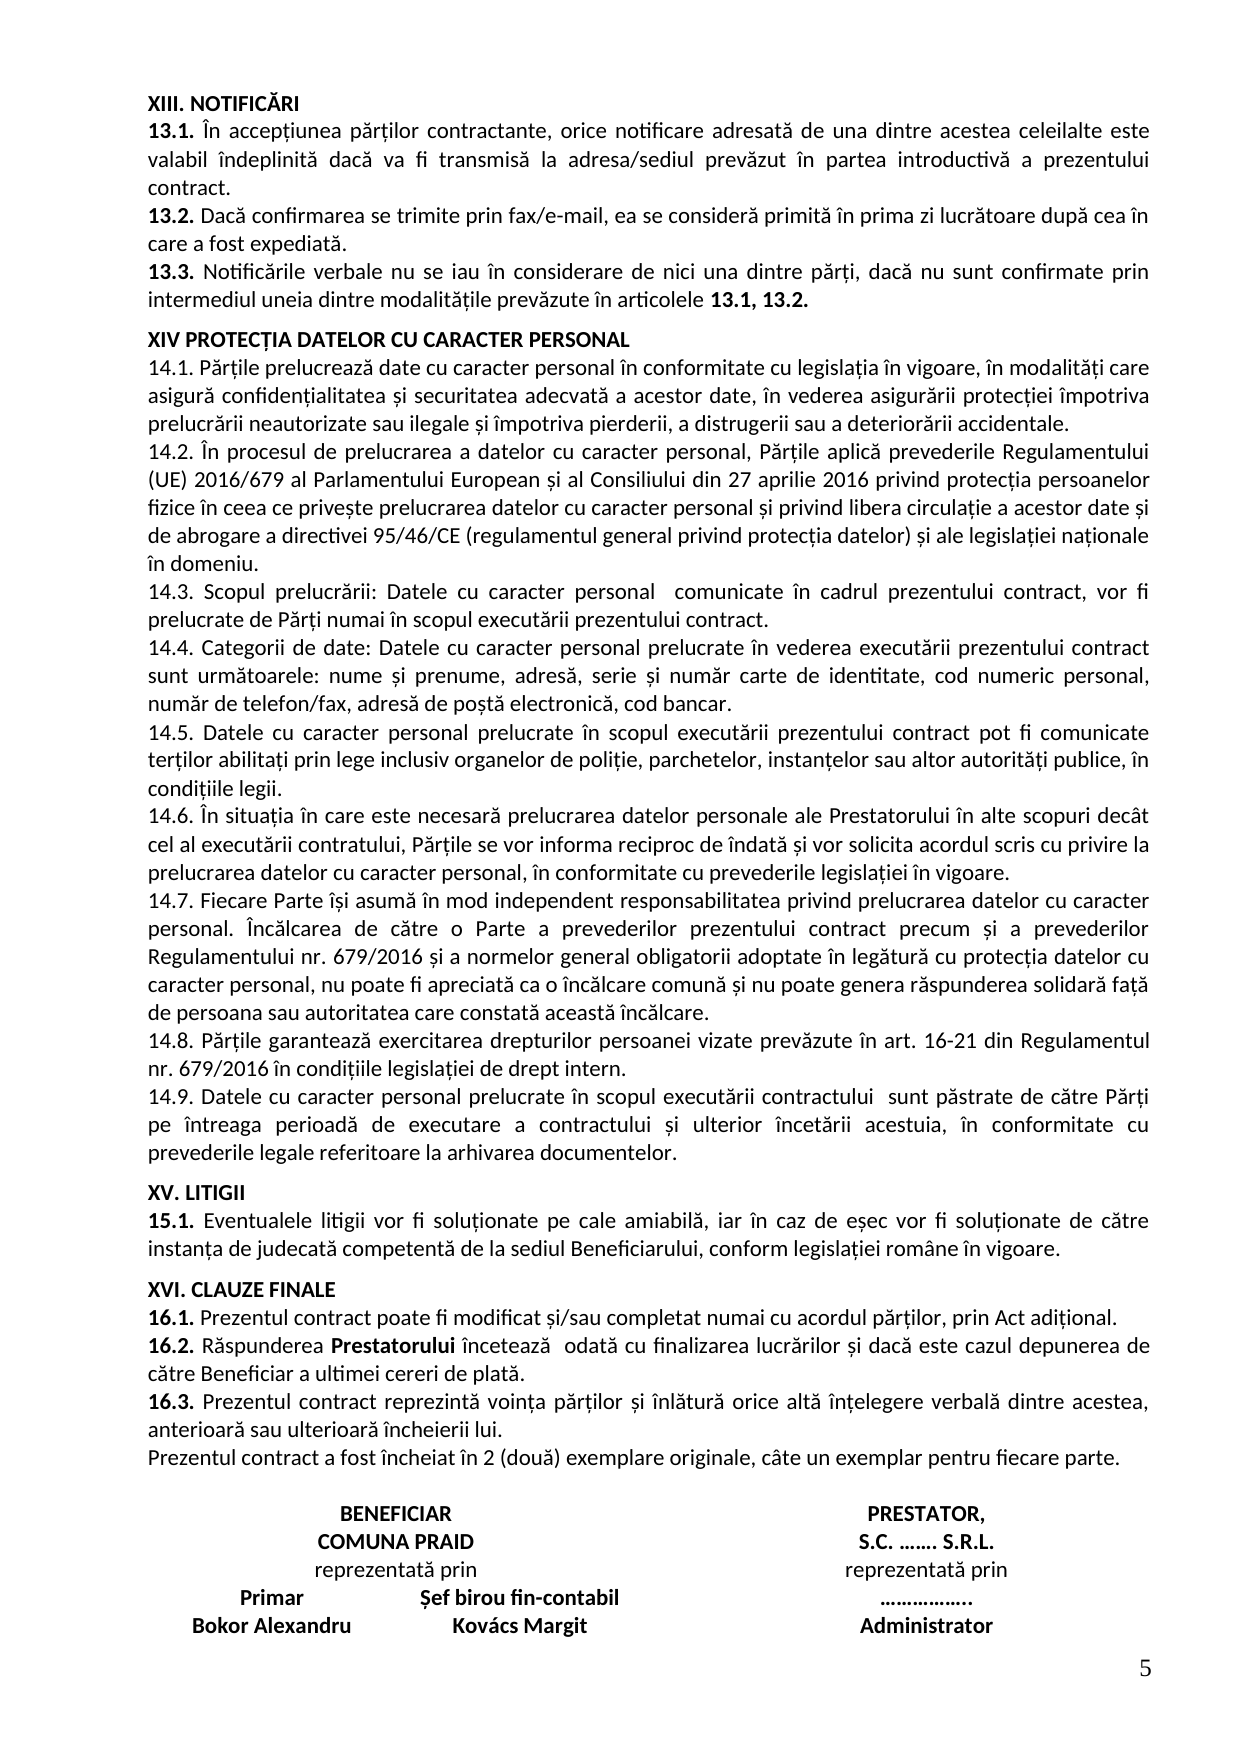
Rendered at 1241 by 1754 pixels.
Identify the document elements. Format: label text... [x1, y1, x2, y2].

list 16.3. Prezentul contract reprezintă voința părților și înlătură orice altă înțelegere verbală dintre acestea, anterioară sau ulterioară încheierii lui. [148, 1387, 1152, 1443]
list 16.2. Răspunderea Prestatorului încetează odată cu finalizarea lucrărilor și dacă este cazul depunerea de către Beneficiar a ultimei cereri de plată. [148, 1331, 1152, 1387]
table_cell Șef birou fin-contabil Kovács Margit [396, 1583, 644, 1650]
subtitle XIV PROTECȚIA DATELOR CU CARACTER PERSONAL [148, 325, 1152, 353]
text 14.1. Părțile prelucrează date cu caracter personal în conformitate cu legislația în vigoare, în modalități care asigură confidențialitatea și securitatea adecvată a acestor date, în vederea asigurării protecției împotriva prelucrării neautorizate sau ilegale și împotriva pierderii, a distrugerii sau a deteriorării accidentale. [148, 353, 1152, 437]
subtitle XVI. CLAUZE FINALE [148, 1275, 1152, 1303]
list 15.1. Eventualele litigii vor fi soluționate pe cale amiabilă, iar în caz de eșec vor fi soluționate de către instanța de judecată competentă de la sediul Beneficiarului, conform legislației române în vigoare. [148, 1206, 1152, 1262]
table_header PRESTATOR, S.C. ……. S.R.L. reprezentată prin …………….. Administrator [644, 1499, 1209, 1650]
text 14.5. Datele cu caracter personal prelucrate în scopul executării prezentului contract pot fi comunicate terților abilitați prin lege inclusiv organelor de poliție, parchetelor, instanțelor sau altor autorități publice, în condițiile legii. [148, 718, 1152, 802]
subtitle XV. LITIGII [148, 1178, 1152, 1206]
subtitle XIII. NOTIFICĂRI [148, 89, 1152, 117]
table_header BENEFICIAR COMUNA PRAID reprezentată prin [148, 1499, 644, 1583]
list 13.2. Dacă confirmarea se trimite prin fax/e-mail, ea se consideră primită în prima zi lucrătoare după cea în care a fost expediată. [148, 201, 1152, 257]
text 14.3. Scopul prelucrării: Datele cu caracter personal comunicate în cadrul prezentului contract, vor fi prelucrate de Părți numai în scopul executării prezentului contract. [148, 577, 1152, 633]
list 13.1. În accepțiunea părților contractante, orice notificare adresată de una dintre acestea celeilalte este valabil îndeplinită dacă va fi transmisă la adresa/sediul prevăzut în partea introductivă a prezentului contract. [148, 117, 1152, 201]
text 14.6. În situația în care este necesară prelucrarea datelor personale ale Prestatorului în alte scopuri decât cel al executării contratului, Părțile se vor informa reciproc de îndată și vor solicita acordul scris cu privire la prelucrarea datelor cu caracter personal, în conformitate cu prevederile legislației în vigoare. [148, 802, 1152, 886]
table_cell Primar Bokor Alexandru [148, 1583, 396, 1650]
text Prezentul contract a fost încheiat în 2 (două) exemplare originale, câte un exemplar pentru fiecare parte. [148, 1443, 1152, 1471]
text 14.2. În procesul de prelucrarea a datelor cu caracter personal, Părțile aplică prevederile Regulamentului (UE) 2016/679 al Parlamentului European și al Consiliului din 27 aprilie 2016 privind protecția persoanelor fizice în ceea ce privește prelucrarea datelor cu caracter personal și privind libera circulație a acestor date și de abrogare a directivei 95/46/CE (regulamentul general privind protecția datelor) și ale legislației naționale în domeniu. [148, 437, 1152, 577]
text 14.7. Fiecare Parte își asumă în mod independent responsabilitatea privind prelucrarea datelor cu caracter personal. Încălcarea de către o Parte a prevederilor prezentului contract precum și a prevederilor Regulamentului nr. 679/2016 și a normelor general obligatorii adoptate în legătură cu protecția datelor cu caracter personal, nu poate fi apreciată ca o încălcare comună și nu poate genera răspunderea solidară față de persoana sau autoritatea care constată această încălcare. [148, 886, 1152, 1026]
list 13.3. Notificările verbale nu se iau în considerare de nici una dintre părți, dacă nu sunt confirmate prin intermediul uneia dintre modalitățile prevăzute în articolele 13.1, 13.2. [148, 257, 1152, 313]
list 16.1. Prezentul contract poate fi modificat și/sau completat numai cu acordul părților, prin Act adițional. [148, 1303, 1152, 1331]
text 14.4. Categorii de date: Datele cu caracter personal prelucrate în vederea executării prezentului contract sunt următoarele: nume și prenume, adresă, serie și număr carte de identitate, cod numeric personal, număr de telefon/fax, adresă de poștă electronică, cod bancar. [148, 633, 1152, 718]
text 14.8. Părțile garantează exercitarea drepturilor persoanei vizate prevăzute în art. 16-21 din Regulamentul nr. 679/2016 în condițiile legislației de drept intern. [148, 1026, 1152, 1082]
list 14.9. Datele cu caracter personal prelucrate în scopul executării contractului sunt păstrate de către Părți pe întreaga perioadă de executare a contractului și ulterior încetării acestuia, în conformitate cu prevederile legale referitoare la arhivarea documentelor. [148, 1082, 1152, 1166]
